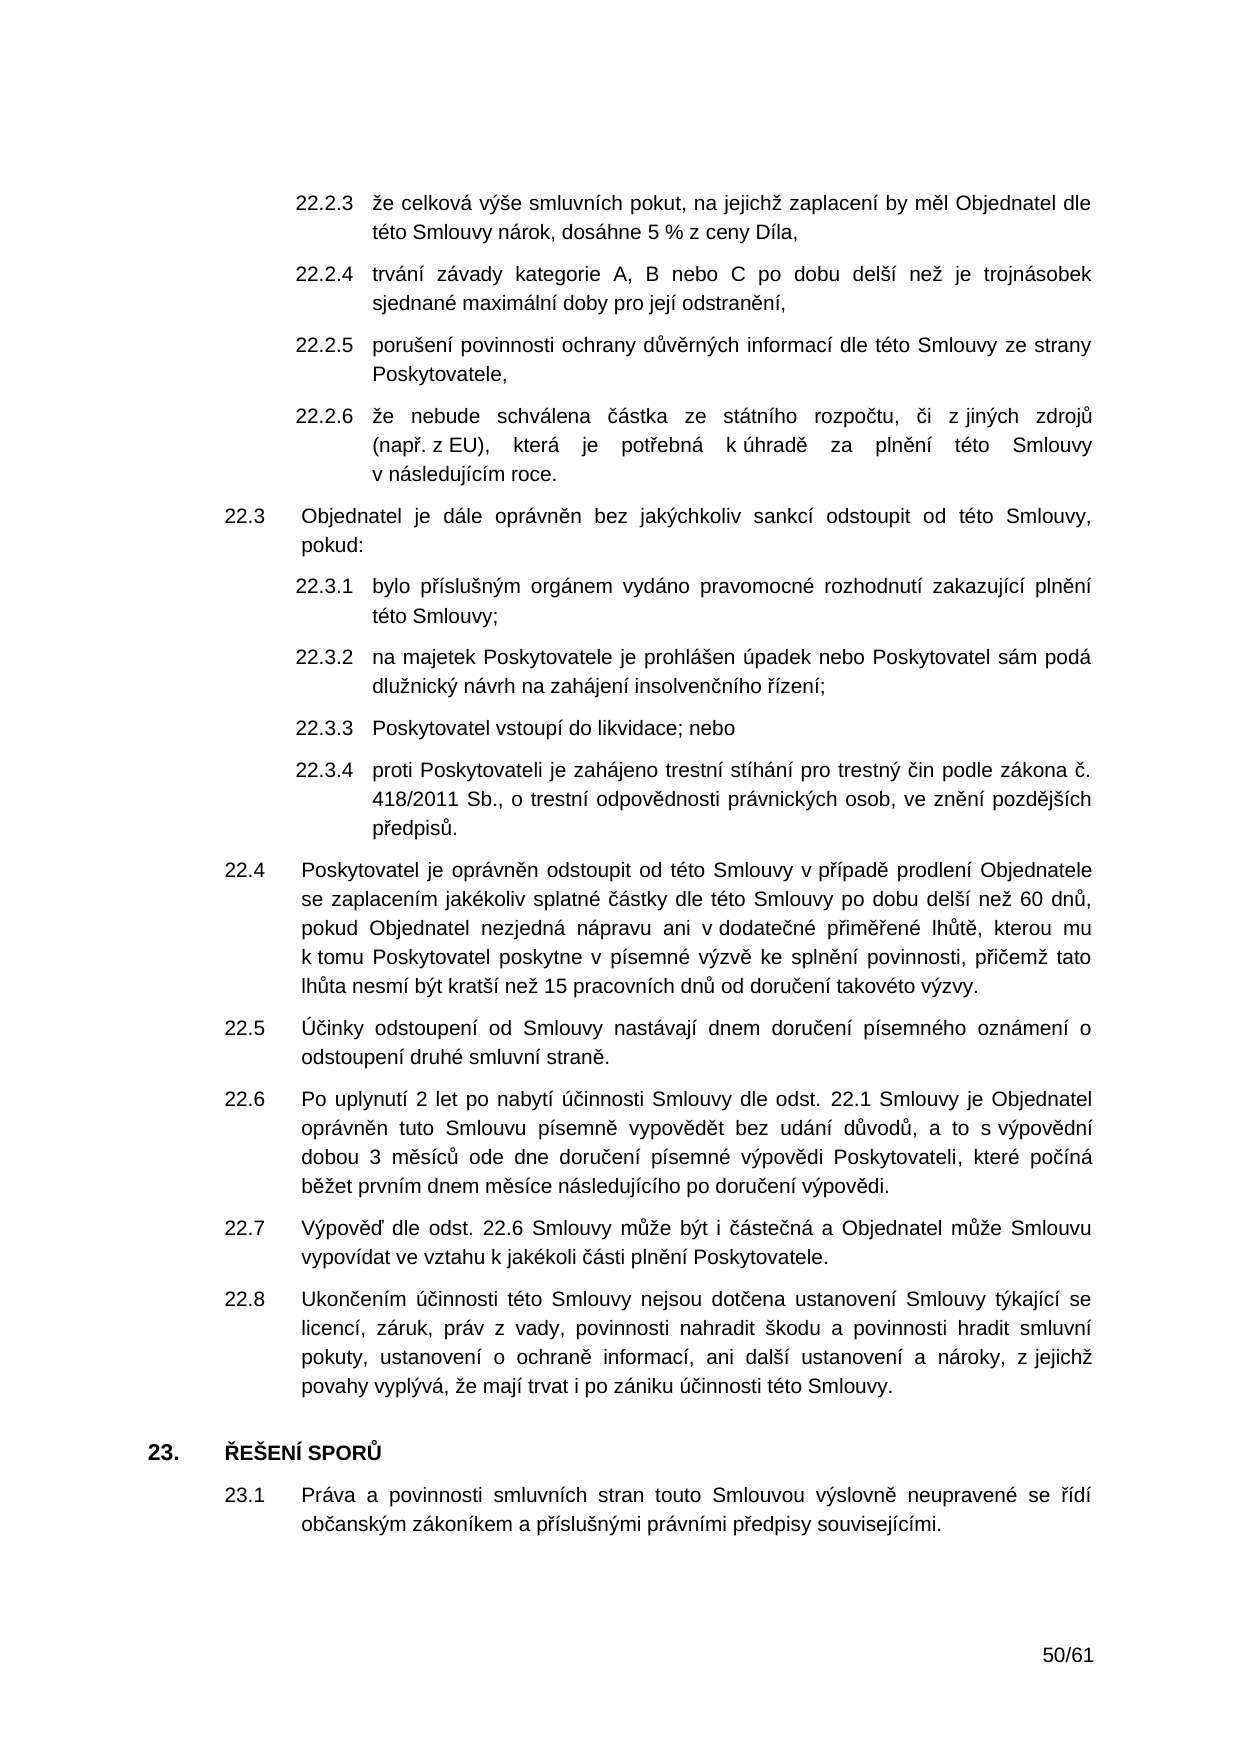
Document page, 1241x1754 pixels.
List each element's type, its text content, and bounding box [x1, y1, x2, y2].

list Po uplynutí 2 let po nabytí účinnosti Smlouvy dle odst. 22.1 Smlouvy je Objednatel oprávněn tuto Smlouvu písemně vypovědět bez udání důvodů, a to s výpovědní dobou 3 měsíců ode dne doručení písemné výpovědi Poskytovateli, které počíná běžet prvním dnem měsíce následujícího po doručení výpovědi. [224, 1083, 1093, 1200]
list Účinky odstoupení od Smlouvy nastávají dnem doručení písemného oznámení o odstoupení druhé smluvní straně. [224, 1012, 1093, 1071]
list bylo příslušným orgánem vydáno pravomocné rozhodnutí zakazující plnění této Smlouvy; [295, 571, 1093, 629]
list že nebude schválena částka ze státního rozpočtu, či z jiných zdrojů (např. z EU), která je potřebná k úhradě za plnění této Smlouvy v následujícím roce. [295, 400, 1093, 487]
list Poskytovatel vstoupí do likvidace; nebo [295, 712, 1093, 741]
list Poskytovatel je oprávněn odstoupit od této Smlouvy v případě prodlení Objednatele se zaplacením jakékoliv splatné částky dle této Smlouvy po dobu delší než 60 dnů, pokud Objednatel nezjedná nápravu ani v dodatečné přiměřené lhůtě, kterou mu k tomu Poskytovatel poskytne v písemné výzvě ke splnění povinnosti, přičemž tato lhůta nesmí být kratší než 15 pracovních dnů od doručení takovéto výzvy. [224, 854, 1093, 1000]
list ŘEŠENÍ SPORŮ [148, 1437, 1093, 1466]
list Práva a povinnosti smluvních stran touto Smlouvou výslovně neupravené se řídí občanským zákoníkem a příslušnými právními předpisy souvisejícími. [224, 1479, 1093, 1537]
list proti Poskytovateli je zahájeno trestní stíhání pro trestný čin podle zákona č. 418/2011 Sb., o trestní odpovědnosti právnických osob, ve znění pozdějších předpisů. [295, 754, 1093, 841]
list Výpověď dle odst. 22.6 Smlouvy může být i částečná a Objednatel může Smlouvu vypovídat ve vztahu k jakékoli části plnění Poskytovatele. [224, 1212, 1093, 1271]
list trvání závady kategorie A, B nebo C po dobu delší než je trojnásobek sjednané maximální doby pro její odstranění, [295, 258, 1093, 316]
list porušení povinnosti ochrany důvěrných informací dle této Smlouvy ze strany Poskytovatele, [295, 329, 1093, 387]
list na majetek Poskytovatele je prohlášen úpadek nebo Poskytovatel sám podá dlužnický návrh na zahájení insolvenčního řízení; [295, 641, 1093, 700]
list že celková výše smluvních pokut, na jejichž zaplacení by měl Objednatel dle této Smlouvy nárok, dosáhne 5 % z ceny Díla, [295, 187, 1093, 246]
list Ukončením účinnosti této Smlouvy nejsou dotčena ustanovení Smlouvy týkající se licencí, záruk, práv z vady, povinnosti nahradit škodu a povinnosti hradit smluvní pokuty, ustanovení o ochraně informací, ani další ustanovení a nároky, z jejichž povahy vyplývá, že mají trvat i po zániku účinnosti této Smlouvy. [224, 1283, 1093, 1400]
list Objednatel je dále oprávněn bez jakýchkoliv sankcí odstoupit od této Smlouvy, pokud: [224, 500, 1093, 558]
